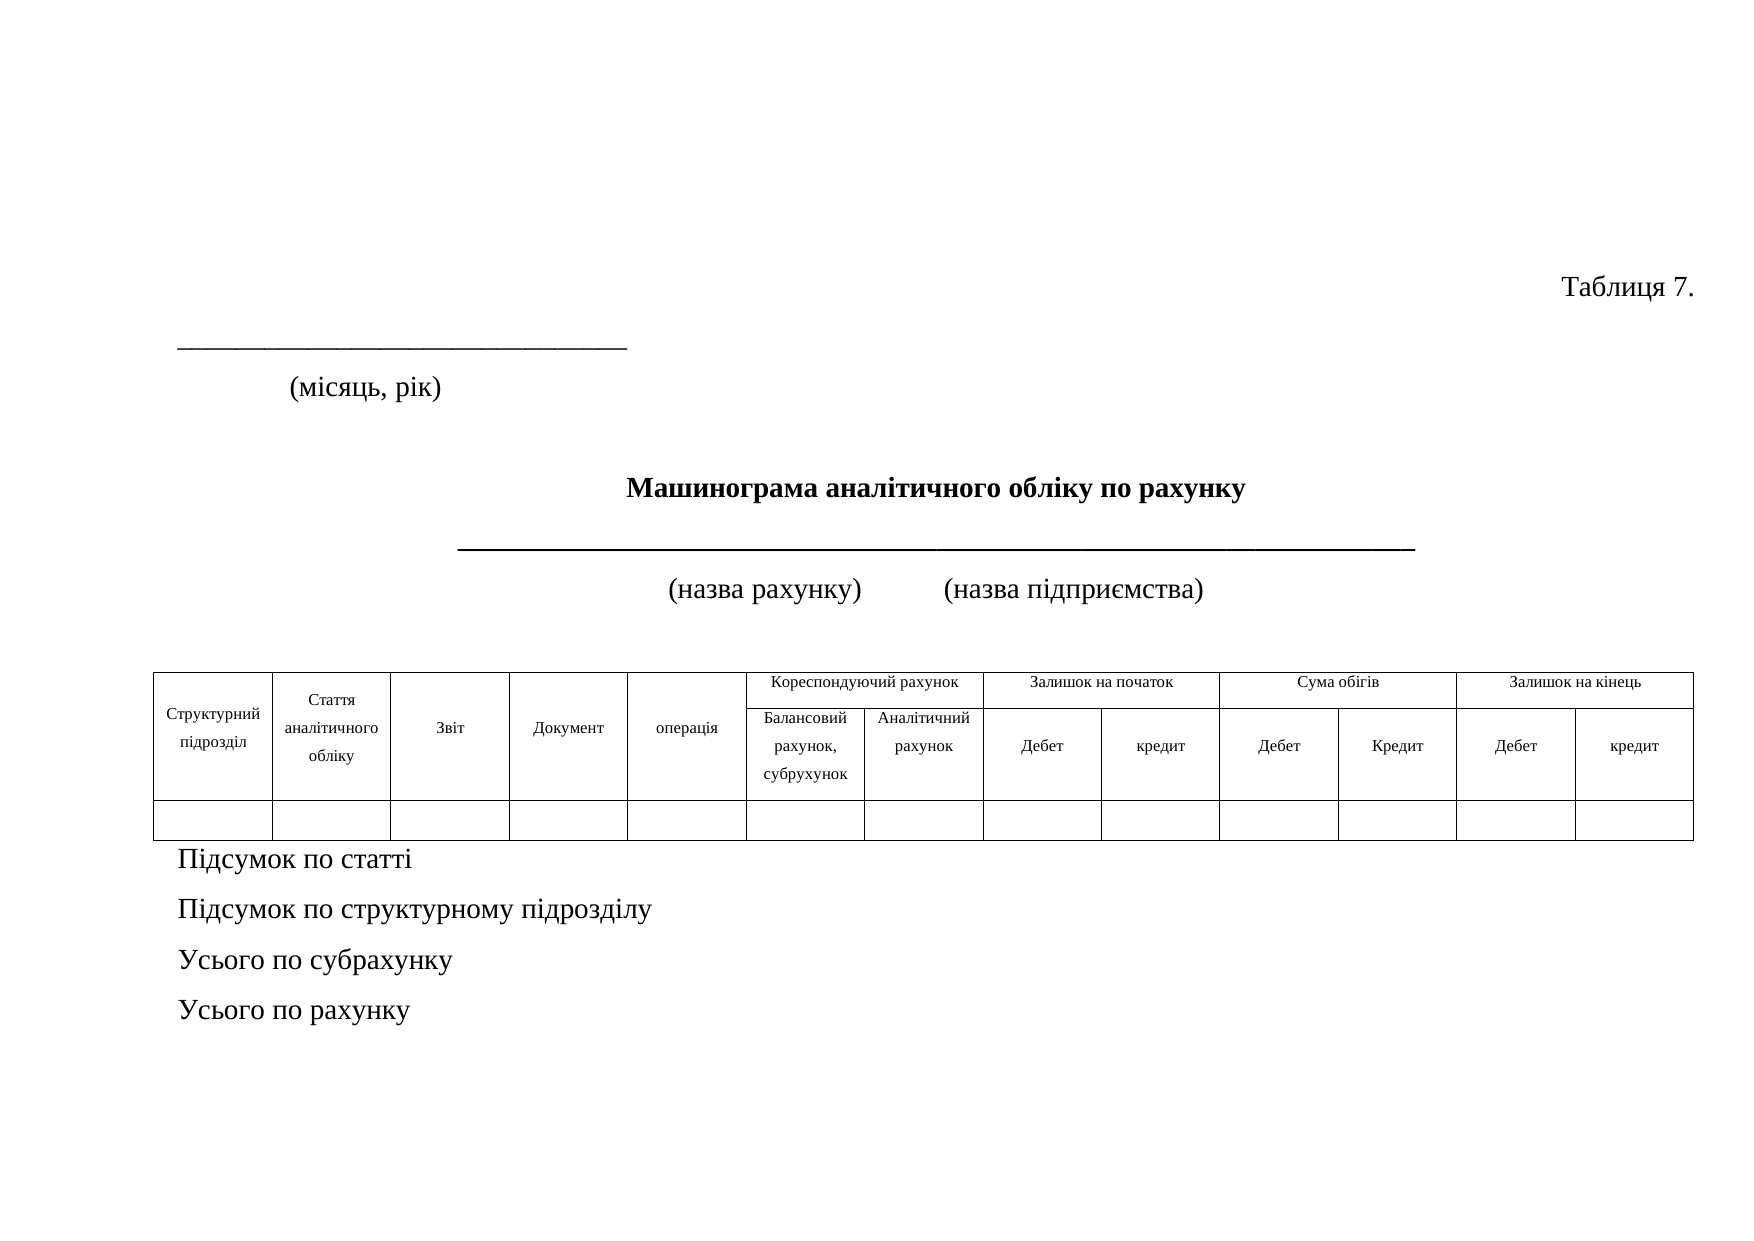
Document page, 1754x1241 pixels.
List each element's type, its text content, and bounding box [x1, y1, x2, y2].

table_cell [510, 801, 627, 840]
text _______________________________ [177, 319, 1695, 353]
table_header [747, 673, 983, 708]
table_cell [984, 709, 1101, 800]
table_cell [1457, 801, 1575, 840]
text Підсумок по структурному підрозділу [177, 892, 1695, 925]
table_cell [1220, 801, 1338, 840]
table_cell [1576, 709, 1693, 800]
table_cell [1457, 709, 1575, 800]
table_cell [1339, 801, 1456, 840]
text Усього по субрахунку [177, 942, 1695, 976]
text Усього по рахунку [177, 992, 1695, 1026]
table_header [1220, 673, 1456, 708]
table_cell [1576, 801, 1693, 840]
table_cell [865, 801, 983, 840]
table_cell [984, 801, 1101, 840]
text Машинограма аналітичного обліку по рахунку [177, 470, 1695, 504]
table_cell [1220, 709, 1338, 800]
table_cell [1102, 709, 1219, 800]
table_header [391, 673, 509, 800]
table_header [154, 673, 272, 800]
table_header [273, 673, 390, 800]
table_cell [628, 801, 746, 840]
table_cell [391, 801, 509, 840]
text (назва рахунку) (назва підприємства) [177, 571, 1695, 604]
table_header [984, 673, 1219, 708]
text __________________________________________________________________ [177, 521, 1695, 554]
text (місяць, рік) [177, 370, 1695, 403]
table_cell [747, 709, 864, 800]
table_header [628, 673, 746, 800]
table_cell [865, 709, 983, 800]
text Підсумок по статті [177, 841, 1695, 875]
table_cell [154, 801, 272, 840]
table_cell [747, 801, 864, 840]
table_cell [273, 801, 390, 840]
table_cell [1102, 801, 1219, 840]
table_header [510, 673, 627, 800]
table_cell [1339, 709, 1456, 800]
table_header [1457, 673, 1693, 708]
text Таблиця 7. [177, 269, 1695, 303]
